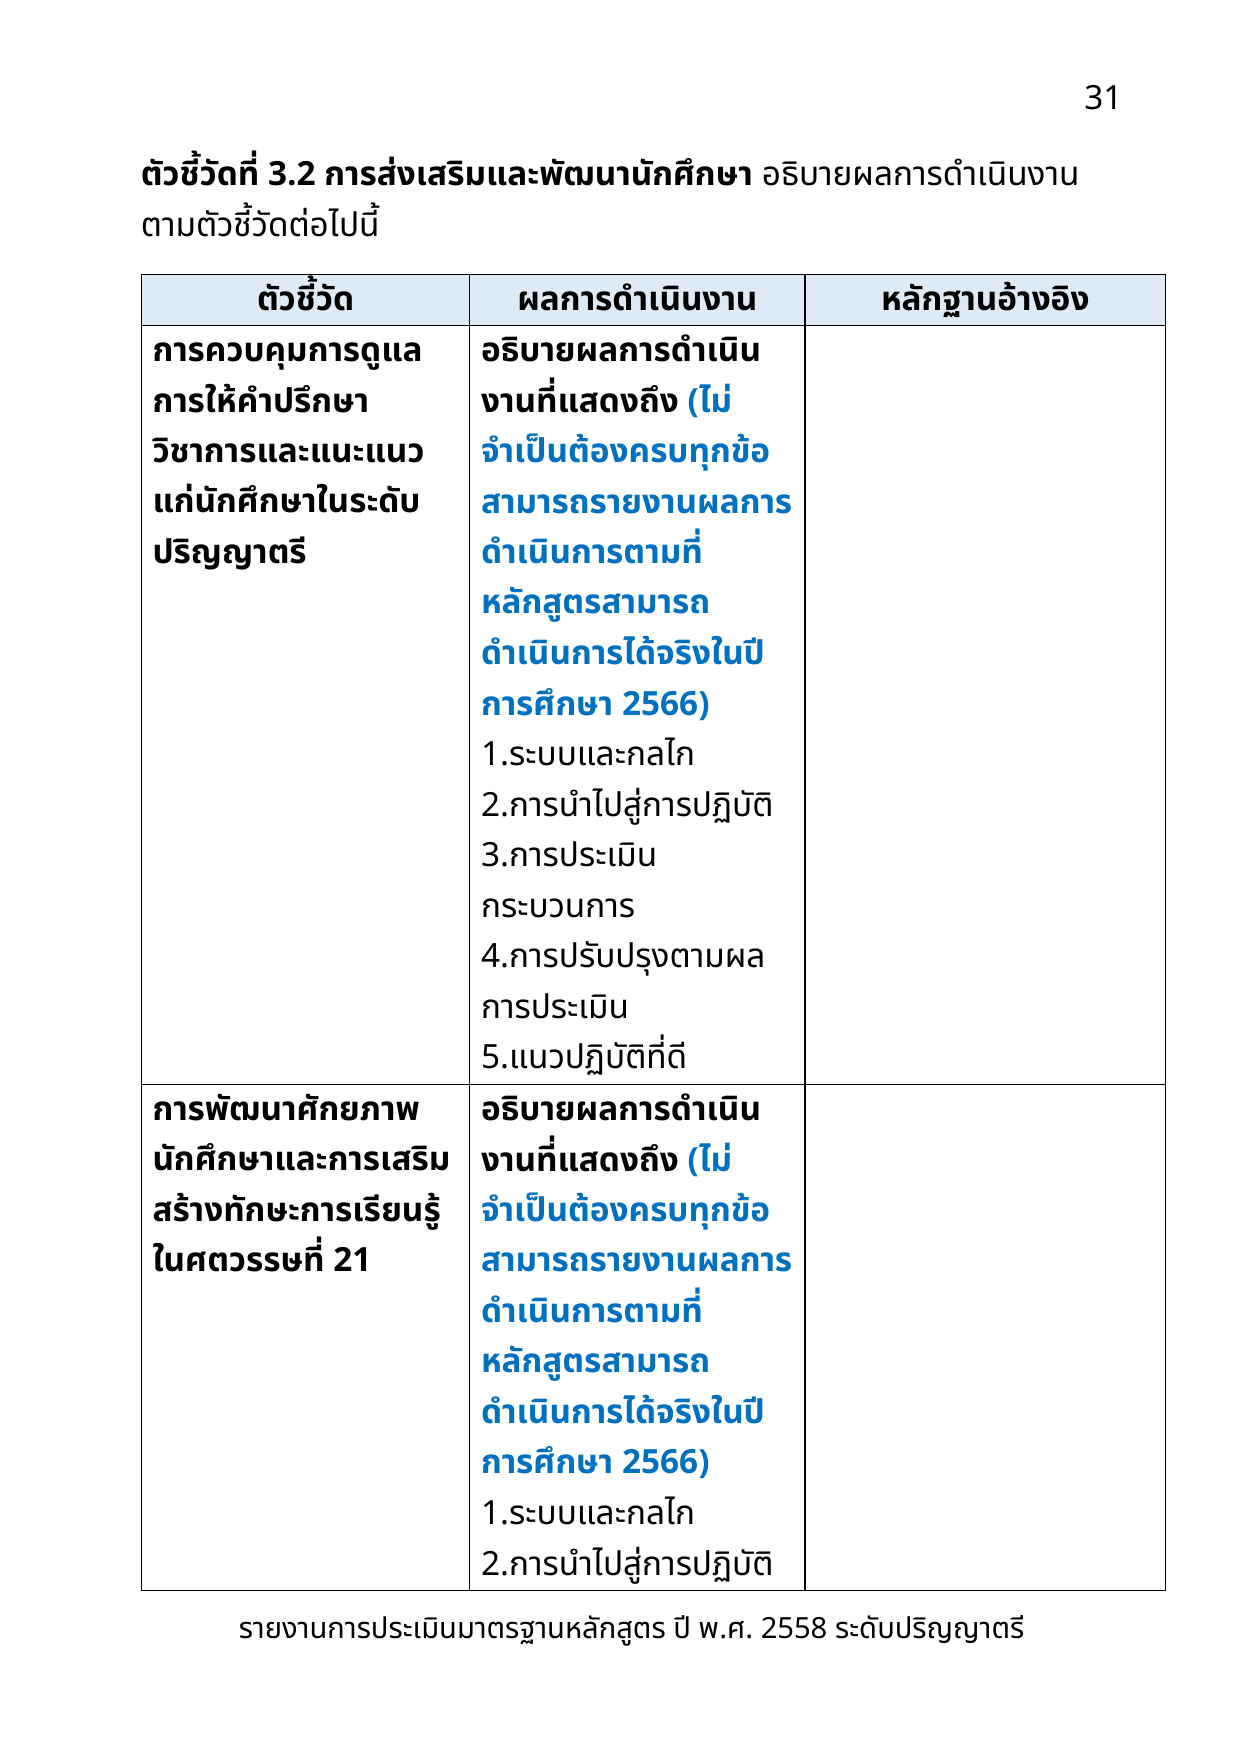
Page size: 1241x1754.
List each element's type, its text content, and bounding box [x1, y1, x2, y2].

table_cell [142, 1085, 469, 1590]
text ตัวชี้วัดที่ 3.2 การส่งเสริมและพัฒนานักศึกษา อธิบายผลการดำเนินงานตามตัวชี้วัดต่อไปนี้ [141, 150, 1122, 251]
table_cell [806, 1085, 1165, 1590]
table_cell การควบคุมการดูแลการให้คำปรึกษาวิชาการและแนะแนวแก่นักศึกษาในระดับปริญญาตรี [142, 326, 469, 1084]
table_cell [806, 326, 1165, 1084]
table_header หลักฐานอ้างอิง [806, 275, 1165, 325]
table_header ผลการดำเนินงาน [470, 275, 804, 325]
table_header ตัวชี้วัด [142, 275, 469, 325]
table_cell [470, 1085, 804, 1590]
